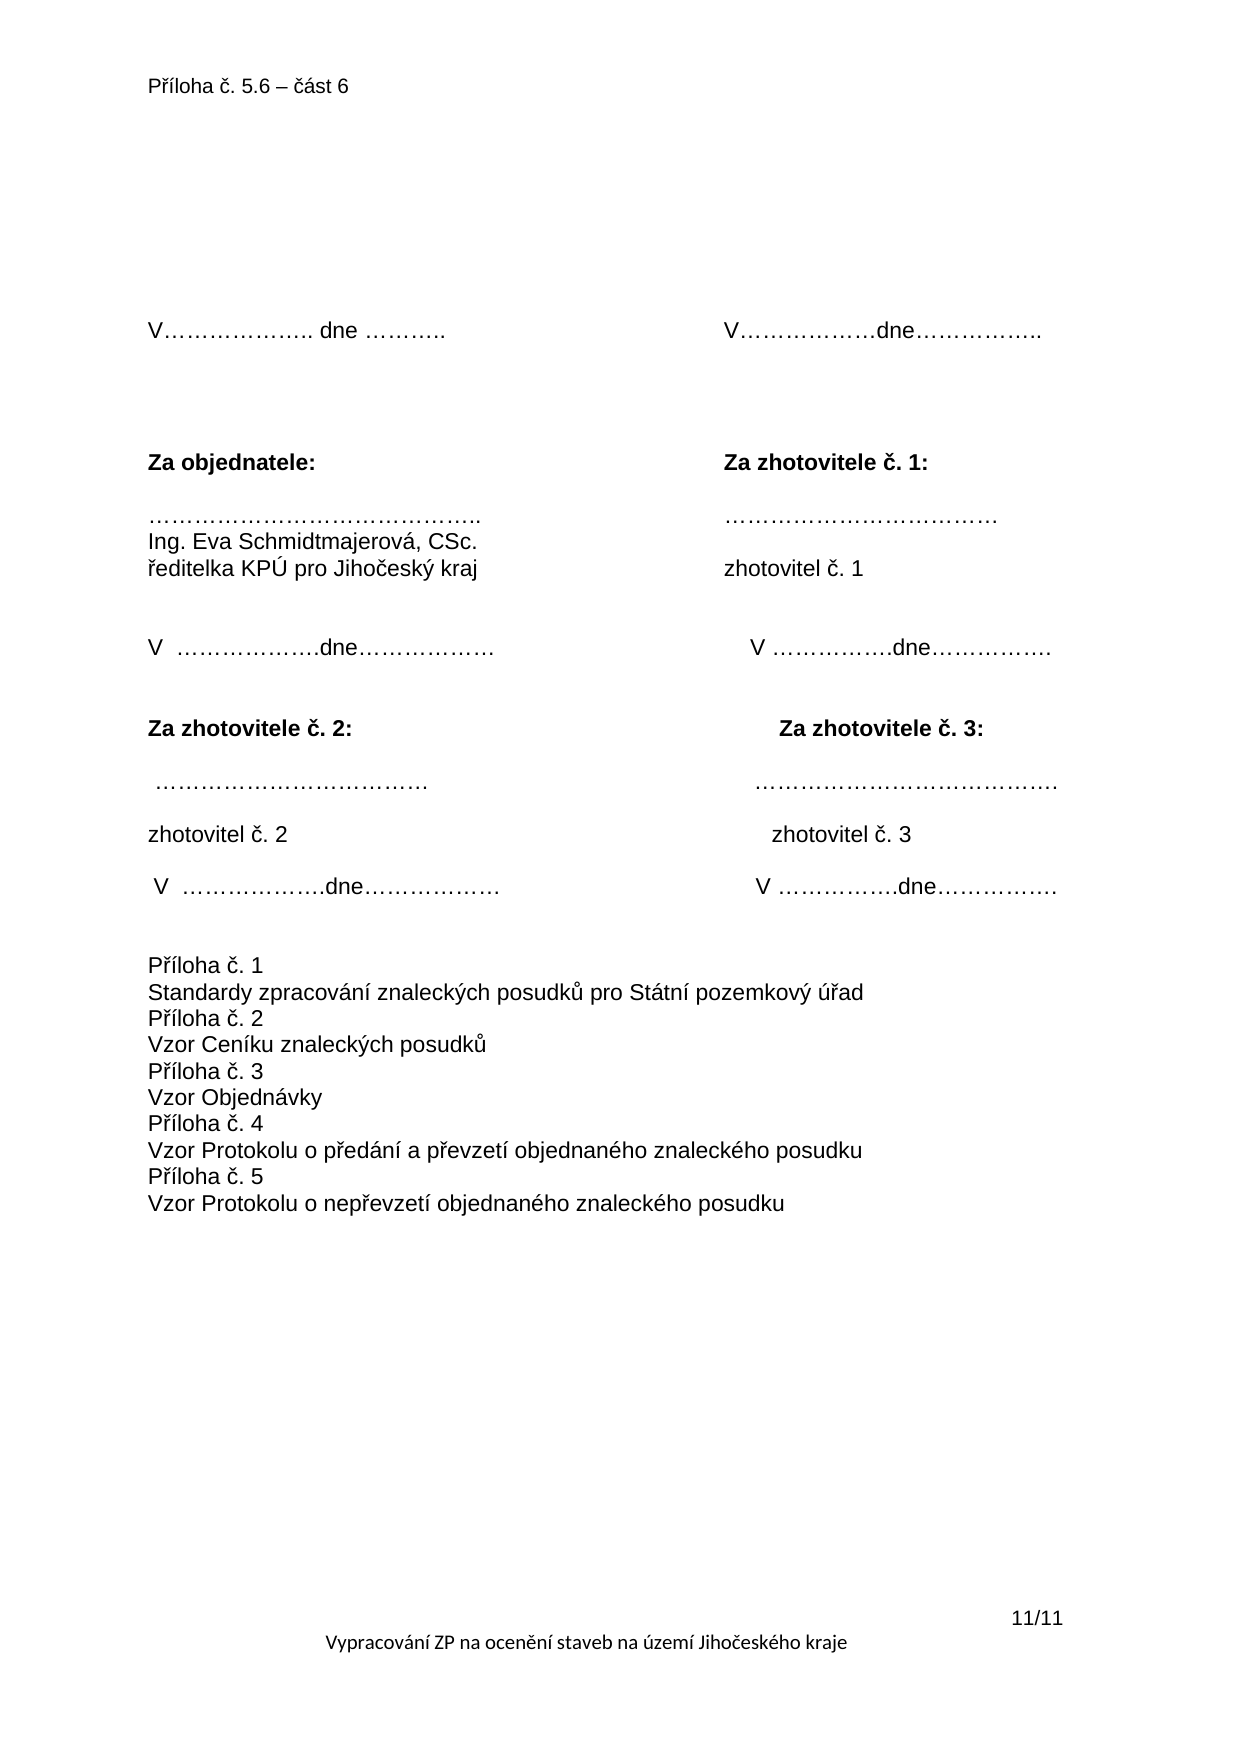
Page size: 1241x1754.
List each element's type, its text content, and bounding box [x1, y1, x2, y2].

text Příloha č. 5 [148, 1163, 1063, 1189]
text Příloha č. 4 [148, 1110, 1063, 1137]
text …………………………………….. ……………………………… [148, 502, 1063, 528]
text Za objednatele: Za zhotovitele č. 1: [148, 449, 1063, 476]
text V ……………….dne……………… V …………….dne……………. [148, 634, 1063, 660]
text V ……………….dne……………… V …………….dne……………. [148, 873, 1063, 899]
text Standardy zpracování znaleckých posudků pro Státní pozemkový úřad [148, 979, 1063, 1005]
text V……………….. dne ……….. V………………dne…………….. [148, 317, 1063, 344]
text Vzor Protokolu o předání a převzetí objednaného znaleckého posudku [148, 1137, 1063, 1163]
text Příloha č. 3 [148, 1058, 1063, 1084]
text Vzor Ceníku znaleckých posudků [148, 1031, 1063, 1058]
text zhotovitel č. 2 zhotovitel č. 3 [148, 821, 1063, 847]
text Ing. Eva Schmidtmajerová, CSc. [148, 528, 1063, 554]
text Příloha č. 1 [148, 952, 1063, 979]
text Vzor Protokolu o nepřevzetí objednaného znaleckého posudku [148, 1189, 1063, 1216]
text Vzor Objednávky [148, 1084, 1063, 1110]
text Příloha č. 2 [148, 1005, 1063, 1031]
text ředitelka KPÚ pro Jihočeský kraj zhotovitel č. 1 [148, 554, 1063, 581]
text Za zhotovitele č. 2: Za zhotovitele č. 3: [148, 686, 1063, 741]
text ……………………………… …………………………………. [148, 768, 1063, 794]
